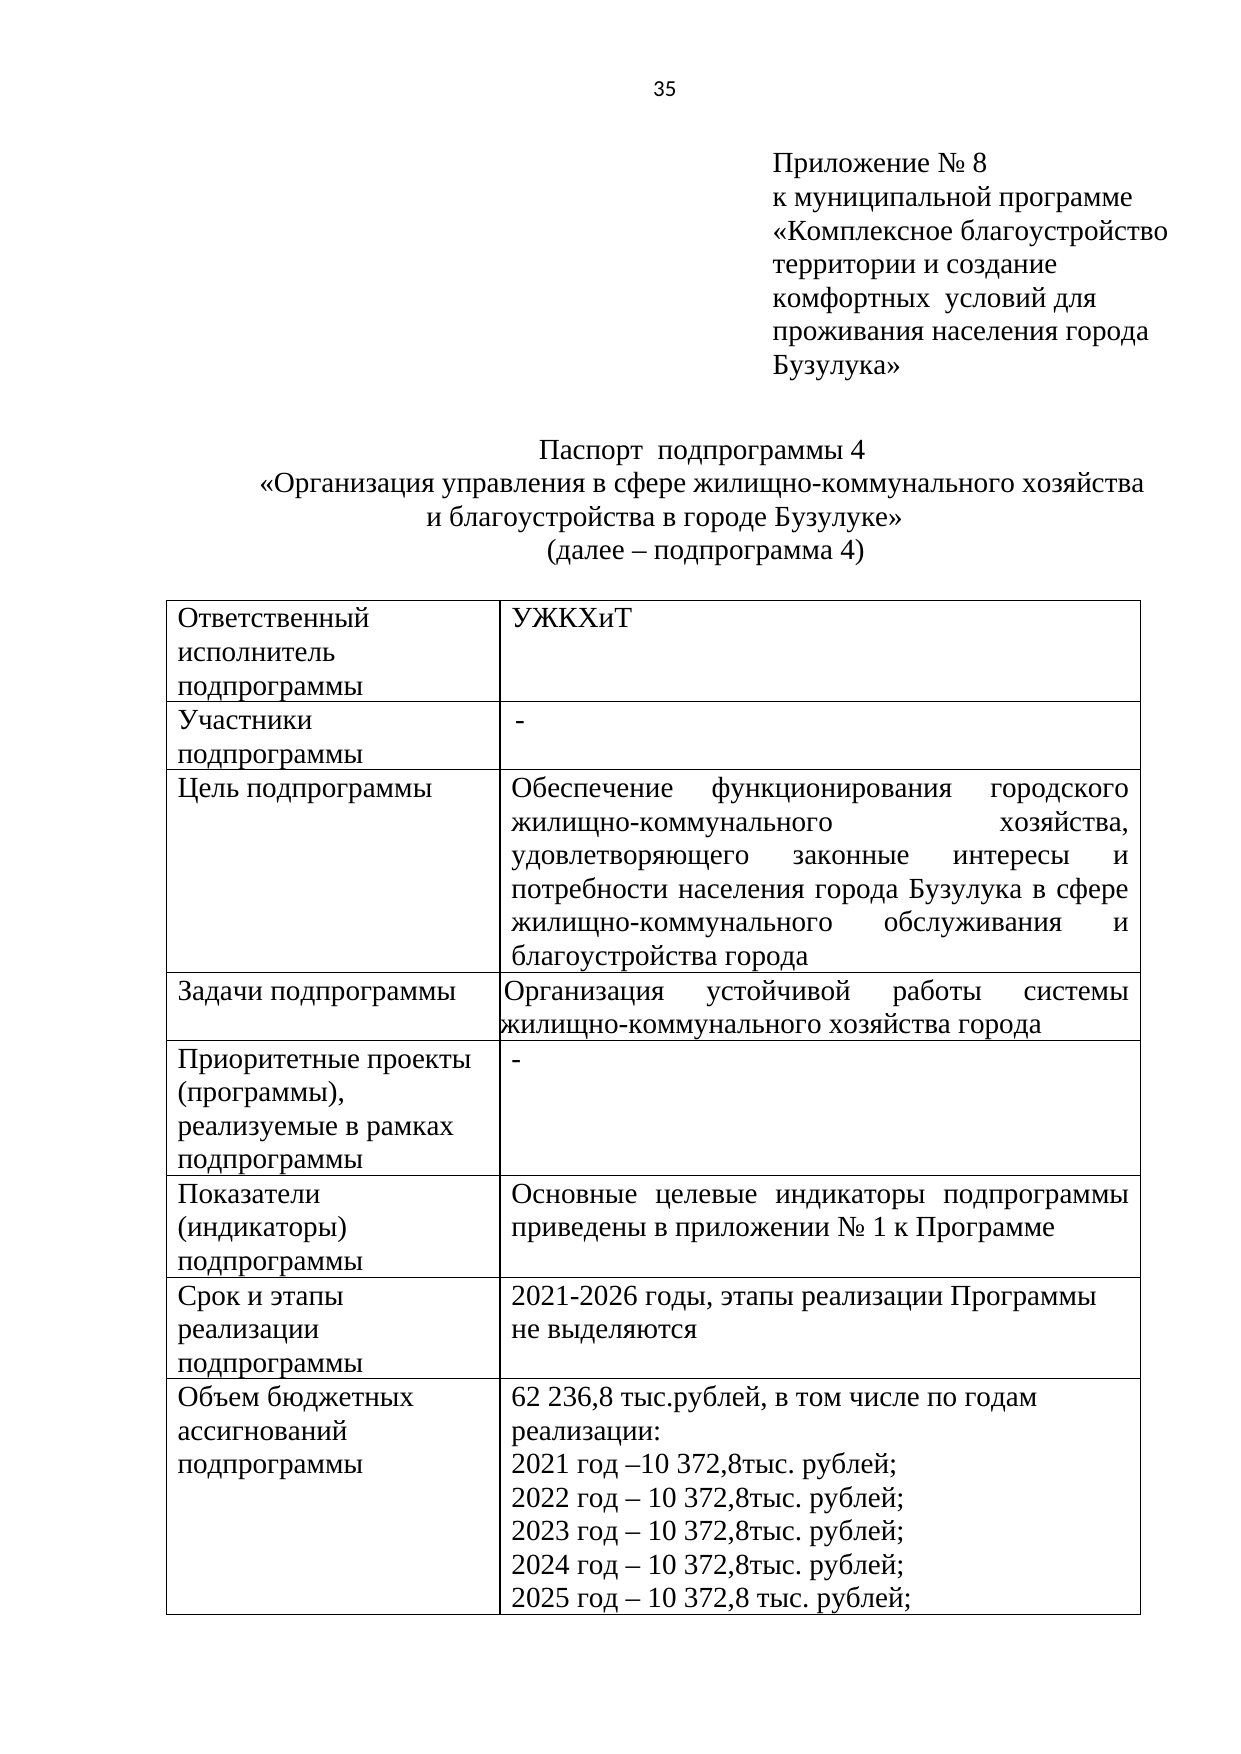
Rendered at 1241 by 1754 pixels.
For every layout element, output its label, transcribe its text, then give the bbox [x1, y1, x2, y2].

table_cell Приоритетные проекты (программы), реализуемые в рамках подпрограммы [167, 1041, 499, 1175]
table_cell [167, 1379, 499, 1614]
table_cell - [501, 1041, 1140, 1175]
table_cell Цель подпрограммы [167, 770, 499, 972]
table_cell Обеспечение функционирования городского жилищно-коммунального хозяйства, удовлетворяющего законные интересы и потребности населения города Бузулука в сфере жилищно-коммунального обслуживания и благоустройства города [501, 770, 1140, 972]
table_header Приложение № 8 к муниципальной программе «Комплексное благоустройство территории и создание комфортных условий для проживания населения города Бузулука» [761, 146, 1219, 380]
table_cell Основные целевые индикаторы подпрограммы приведены в приложении № 1 к Программе [501, 1176, 1140, 1277]
table_header Ответственный исполнитель подпрограммы [167, 601, 499, 701]
text (далее – подпрограмма 4) [177, 532, 1152, 566]
table_cell Задачи подпрограммы [167, 973, 499, 1040]
table_cell Участники подпрограммы [167, 702, 499, 769]
table_cell Показатели (индикаторы) подпрограммы [167, 1176, 499, 1277]
table_cell Организация устойчивой работы системы жилищно-коммунального хозяйства города [501, 973, 1140, 1040]
table_header УЖКХиТ [501, 601, 1140, 701]
text Паспорт подпрограммы 4 [177, 432, 1152, 465]
text «Организация управления в сфере жилищно-коммунального хозяйства и благоустройства в городе Бузулуке» [177, 465, 1152, 532]
table_cell Срок и этапы реализации подпрограммы [167, 1278, 499, 1378]
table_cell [501, 1379, 1140, 1614]
table_cell 2021-2026 годы, этапы реализации Программы не выделяются [501, 1278, 1140, 1378]
table_cell - [501, 702, 1140, 769]
